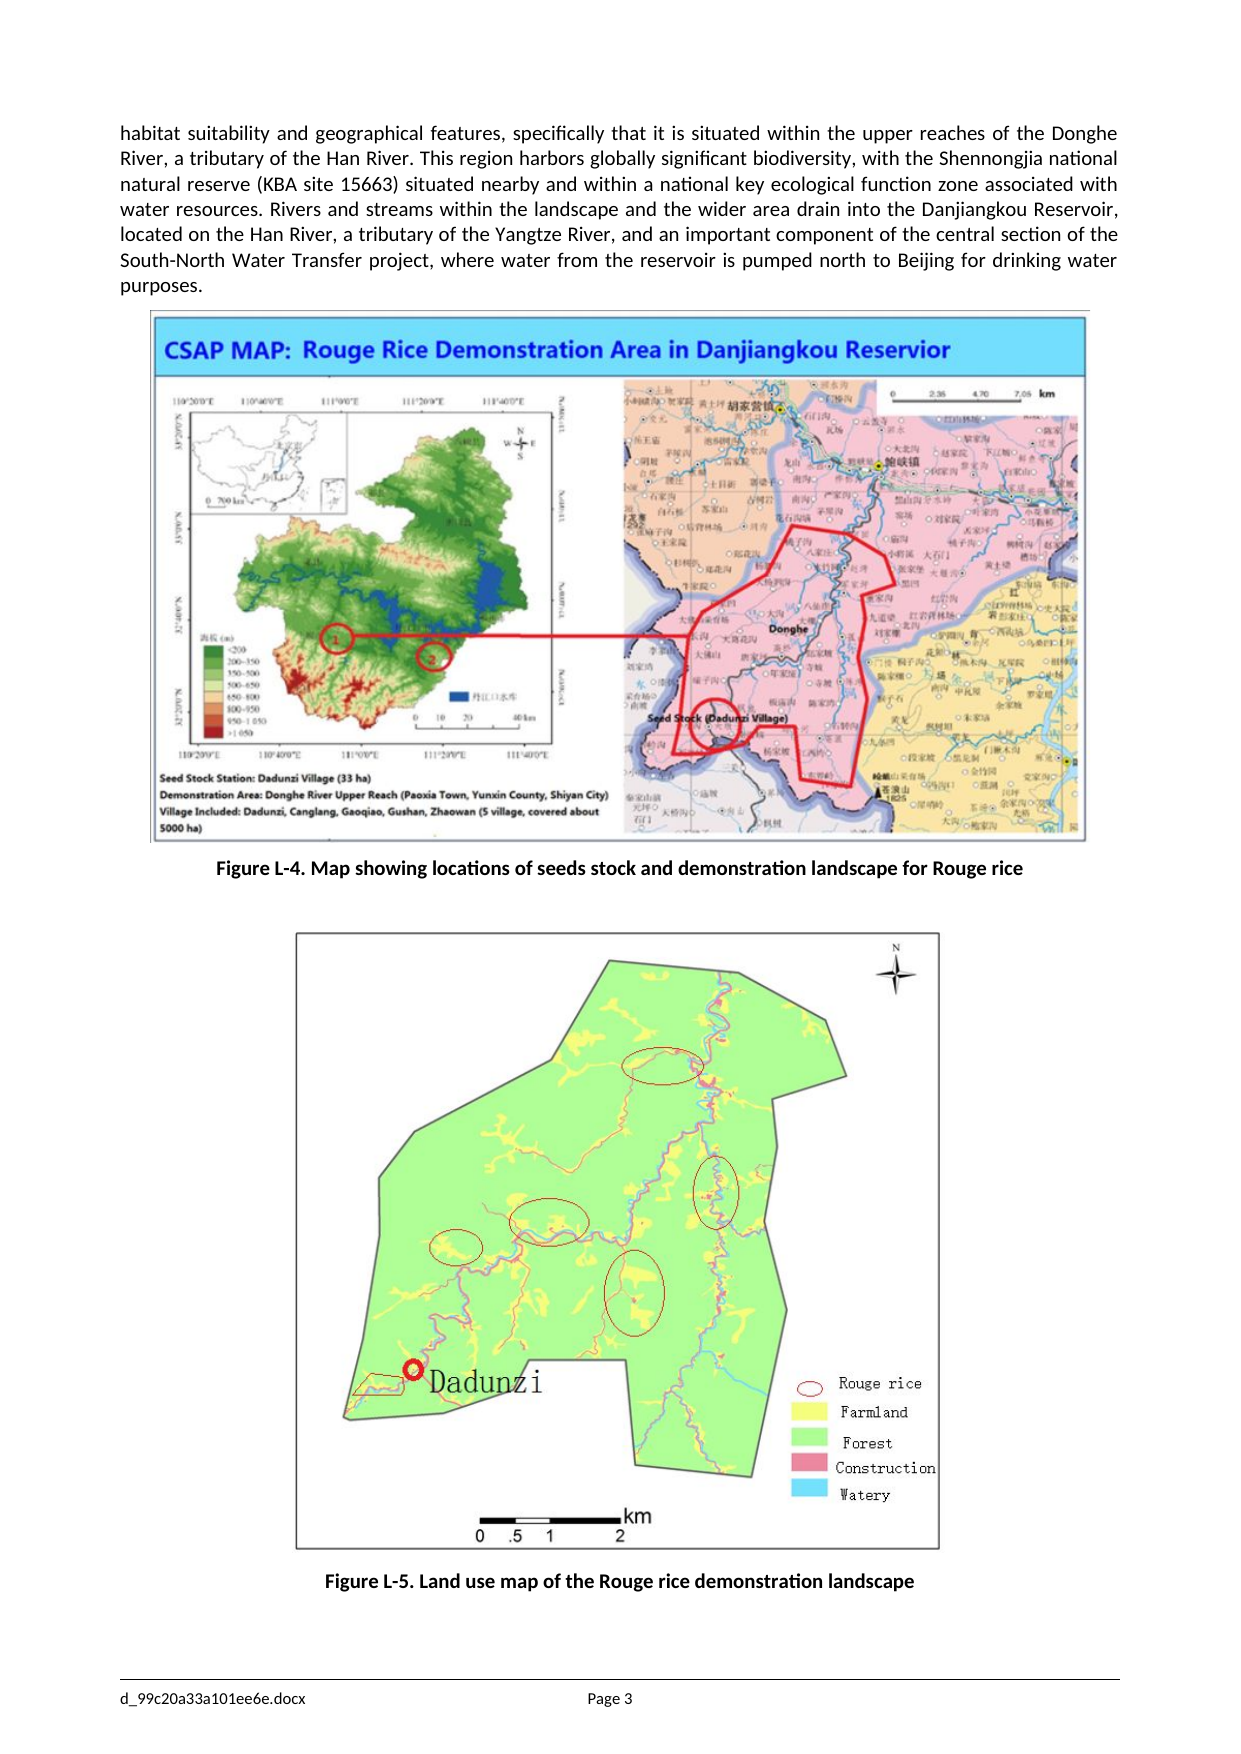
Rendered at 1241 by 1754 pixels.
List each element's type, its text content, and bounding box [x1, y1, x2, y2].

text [120, 120, 1120, 298]
text Figure L-4. Map showing locations of seeds stock and demonstration landscape for Rouge rice [120, 855, 1120, 881]
text Figure L-5. Land use map of the Rouge rice demonstration landscape [120, 1569, 1120, 1594]
picture [150, 310, 1091, 843]
picture [292, 925, 949, 1557]
